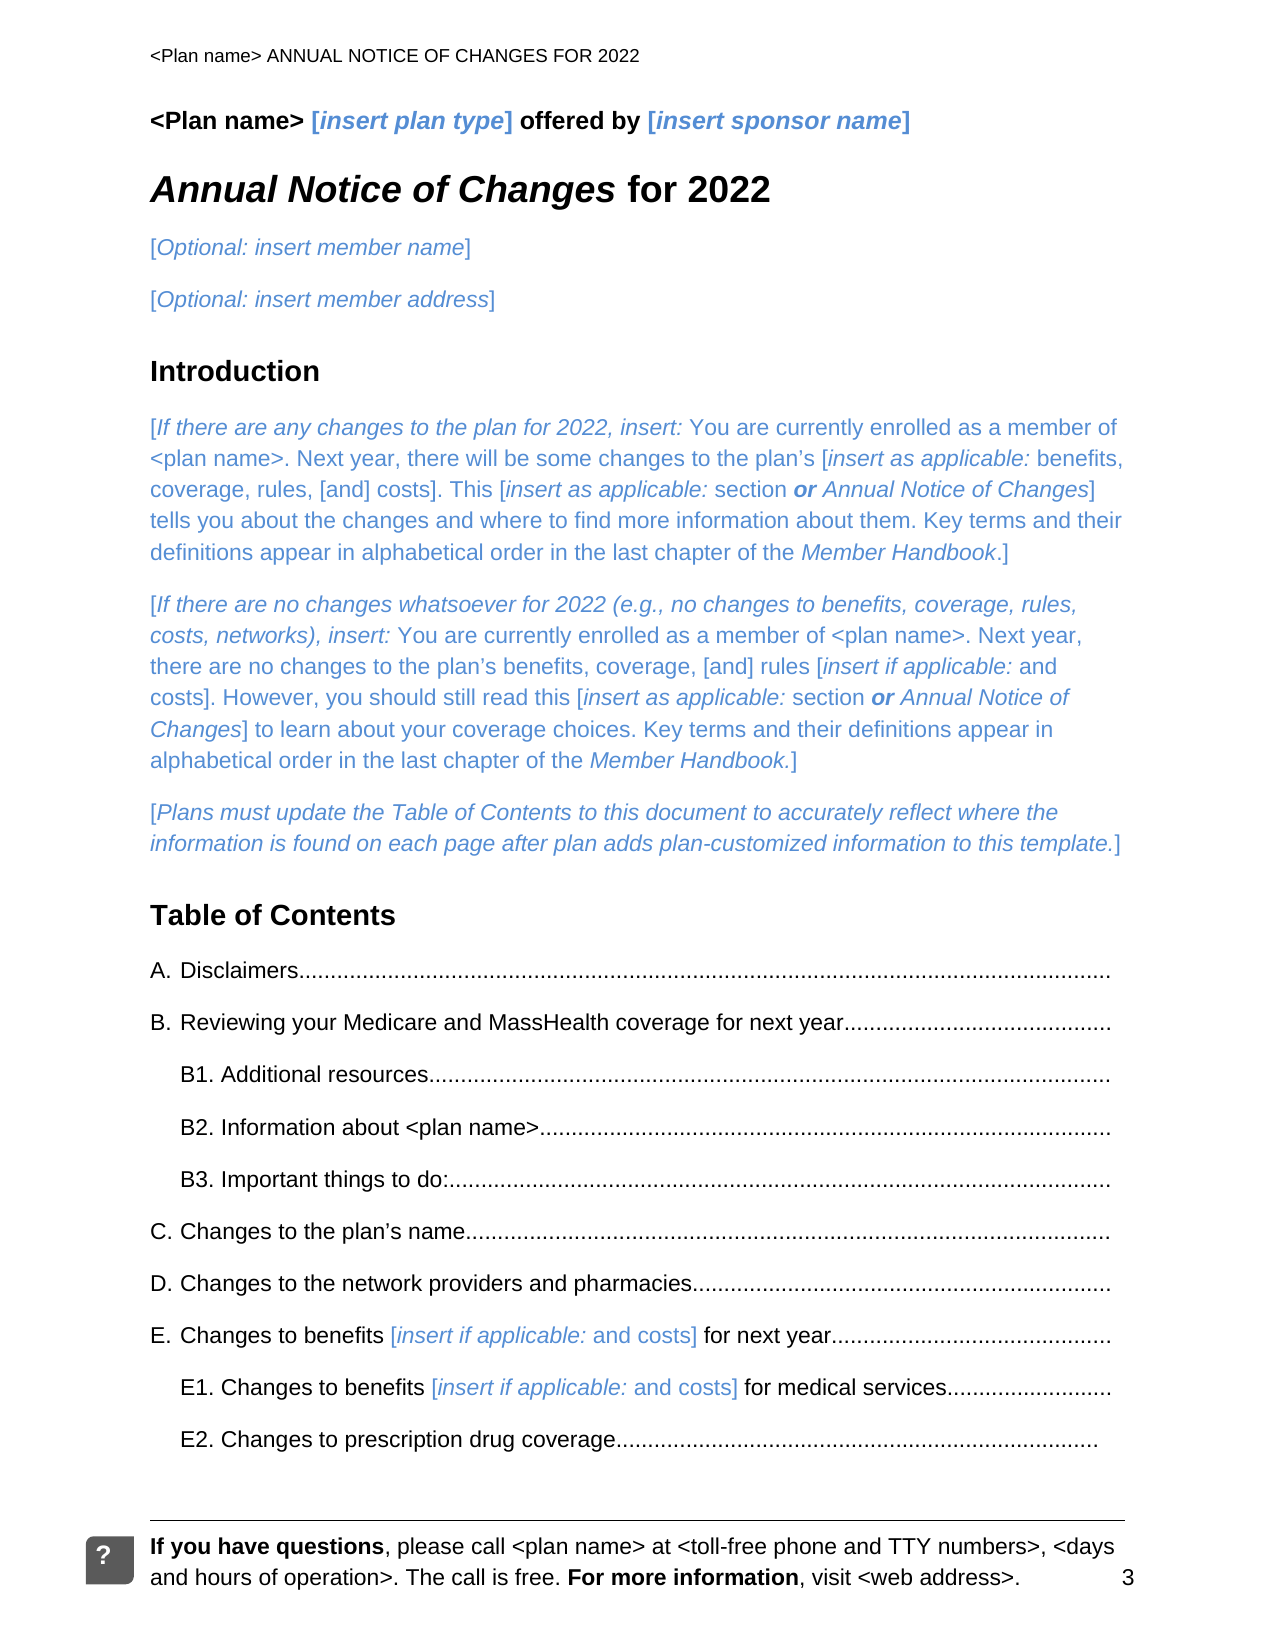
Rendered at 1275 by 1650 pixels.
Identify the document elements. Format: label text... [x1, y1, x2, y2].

text C. Changes to the plan’s name 8 [150, 1214, 1050, 1245]
text [If there are no changes whatsoever for 2022 (e.g., no changes to benefits, coverage, rules, costs, networks), insert: You are currently enrolled as a member of <plan name>. Next year, there are no changes to the plan’s benefits, coverage, [and] rules [insert if applicable: and costs]. However, you should still read this [insert as applicable: section or Annual Notice of Changes] to learn about your coverage choices. Key terms and their definitions appear in alphabetical order in the last chapter of the Member Handbook.] [150, 587, 1125, 774]
text [If there are any changes to the plan for 2022, insert: You are currently enrolled as a member of <plan name>. Next year, there will be some changes to the plan’s [insert as applicable: benefits, coverage, rules, [and] costs]. This [insert as applicable: section or Annual Notice of Changes] tells you about the changes and where to find more information about them. Key terms and their definitions appear in alphabetical order in the last chapter of the Member Handbook.] [150, 410, 1125, 566]
text D. Changes to the network providers and pharmacies 8 [150, 1266, 1050, 1297]
text B2. Information about <plan name> 6 [180, 1110, 1050, 1141]
text Introduction [150, 352, 1125, 389]
text E. Changes to benefits [insert if applicable: and costs] for next year 9 [150, 1318, 1050, 1349]
text Annual Notice of Changes for 2022 [150, 172, 1125, 210]
text Table of Contents [150, 895, 1125, 933]
text B. Reviewing your Medicare and MassHealth coverage for next year 5 [150, 1006, 1050, 1037]
text [Plans must update the Table of Contents to this document to accurately reflect where the information is found on each page after plan adds plan-customized information to this template.] [150, 795, 1125, 858]
text [Optional: insert member name] [150, 231, 1125, 262]
text [Optional: insert member address] [150, 283, 1125, 314]
text E2. Changes to prescription drug coverage 10 [180, 1422, 1050, 1454]
text B1. Additional resources 6 [180, 1058, 1050, 1089]
text E1. Changes to benefits [insert if applicable: and costs] for medical services 9 [180, 1370, 1050, 1402]
text <Plan name> [insert plan type] offered by [insert sponsor name] [150, 106, 1125, 135]
text B3. Important things to do: 7 [180, 1162, 1050, 1193]
text A. Disclaimers 5 [150, 954, 1050, 985]
